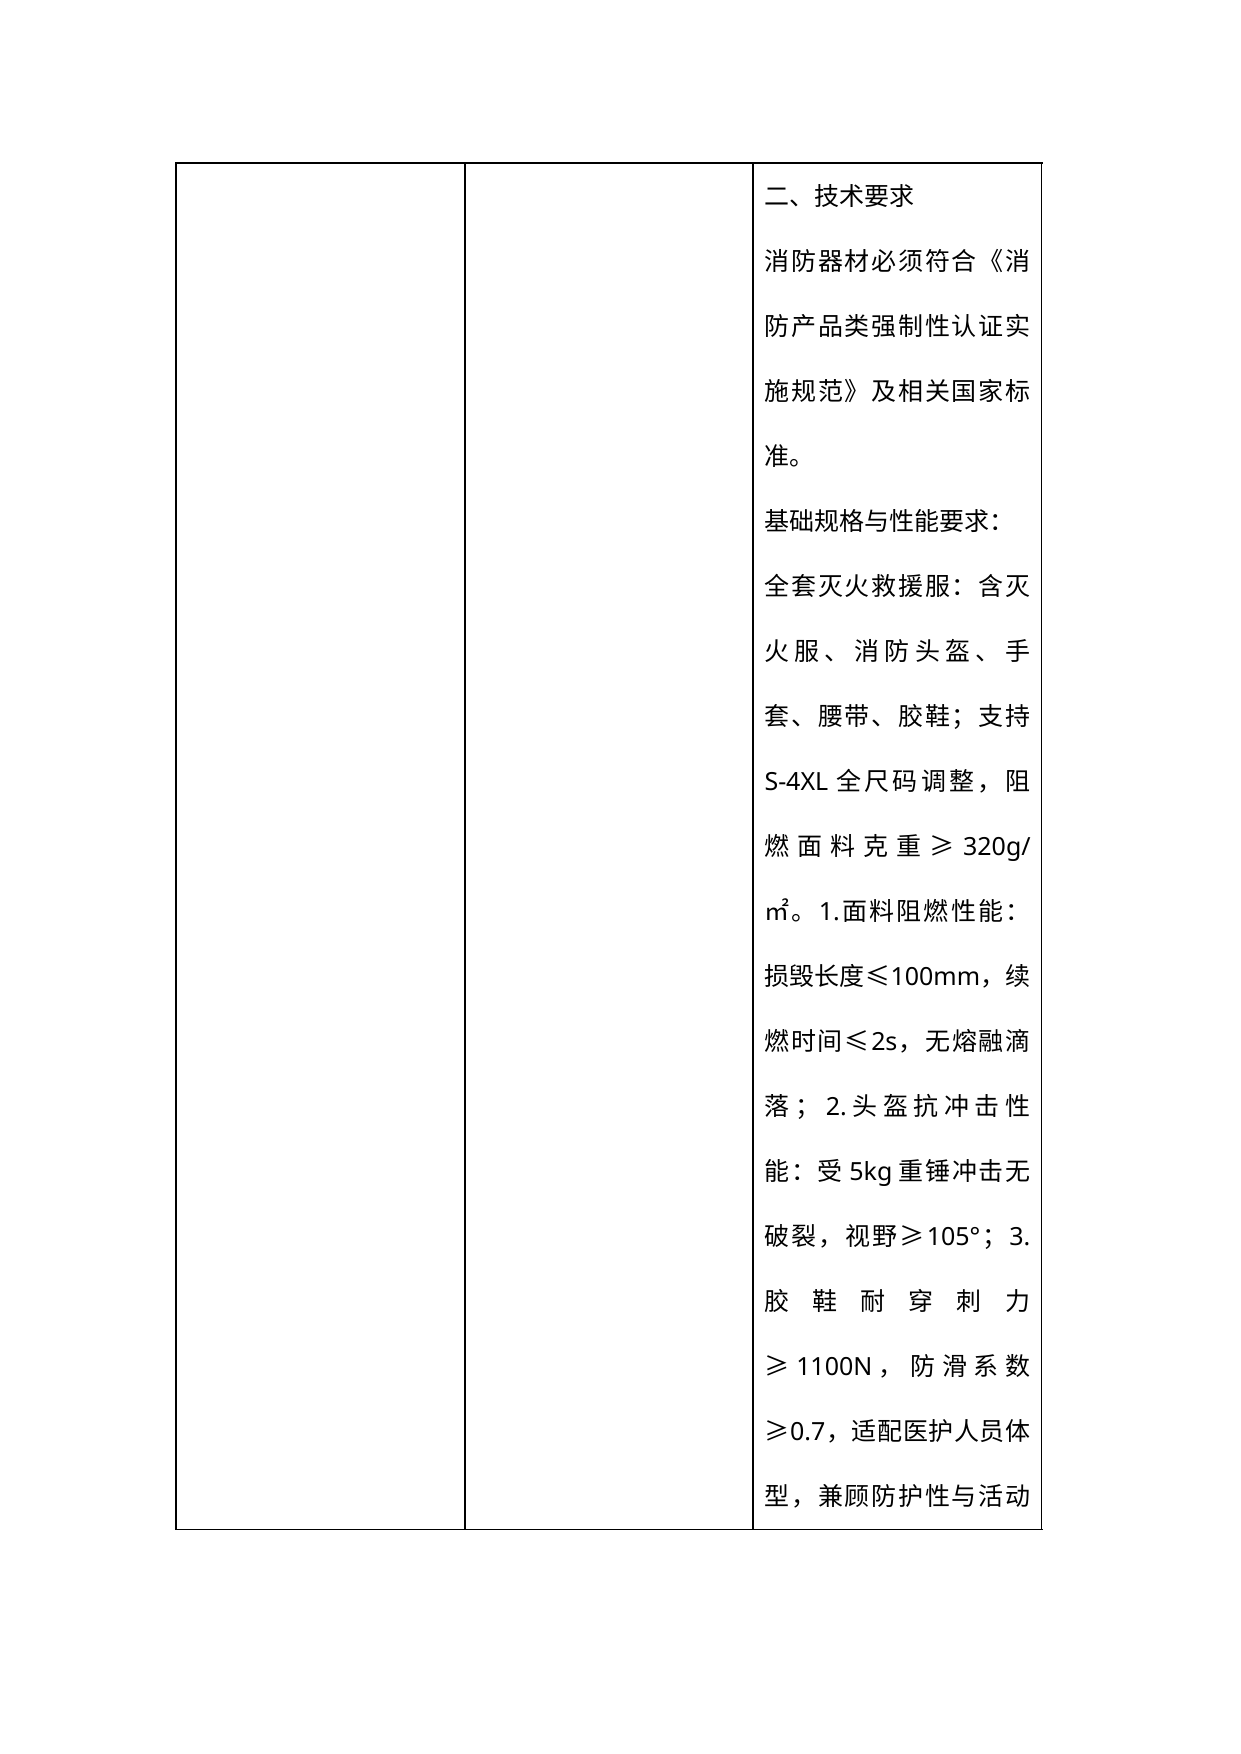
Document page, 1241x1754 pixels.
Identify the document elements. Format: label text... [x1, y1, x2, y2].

table_cell 1 [177, 164, 464, 1528]
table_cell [754, 164, 1041, 1528]
table_cell [466, 164, 752, 1528]
